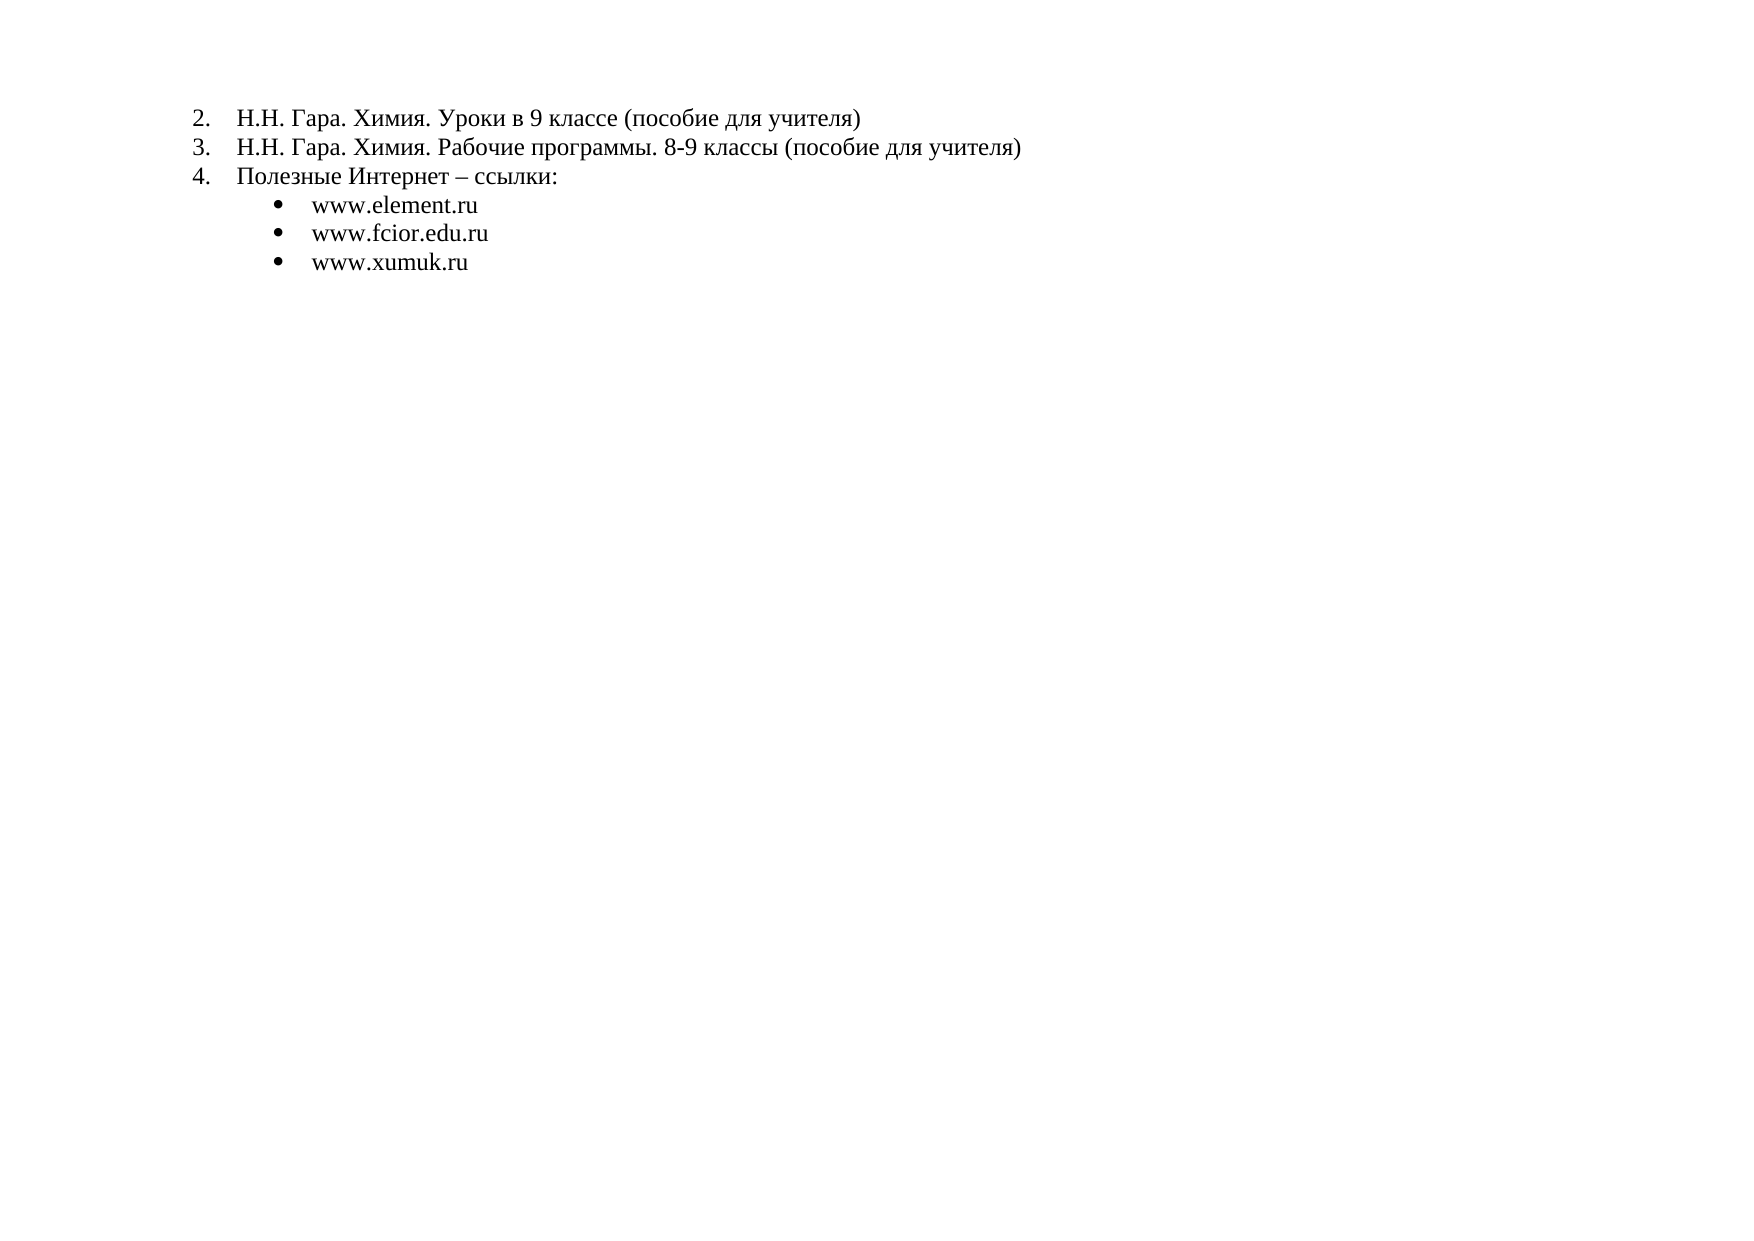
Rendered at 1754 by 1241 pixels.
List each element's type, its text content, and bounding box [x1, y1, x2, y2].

list www.xumuk.ru [274, 247, 1521, 276]
list Н.Н. Гара. Химия. Уроки в 9 классе (пособие для учителя) [192, 103, 1521, 132]
list www.element.ru [274, 190, 1521, 218]
list Полезные Интернет – ссылки: [192, 161, 1521, 190]
list Н.Н. Гара. Химия. Рабочие программы. 8-9 классы (пособие для учителя) [192, 132, 1521, 161]
list www.fcior.edu.ru [274, 218, 1521, 247]
